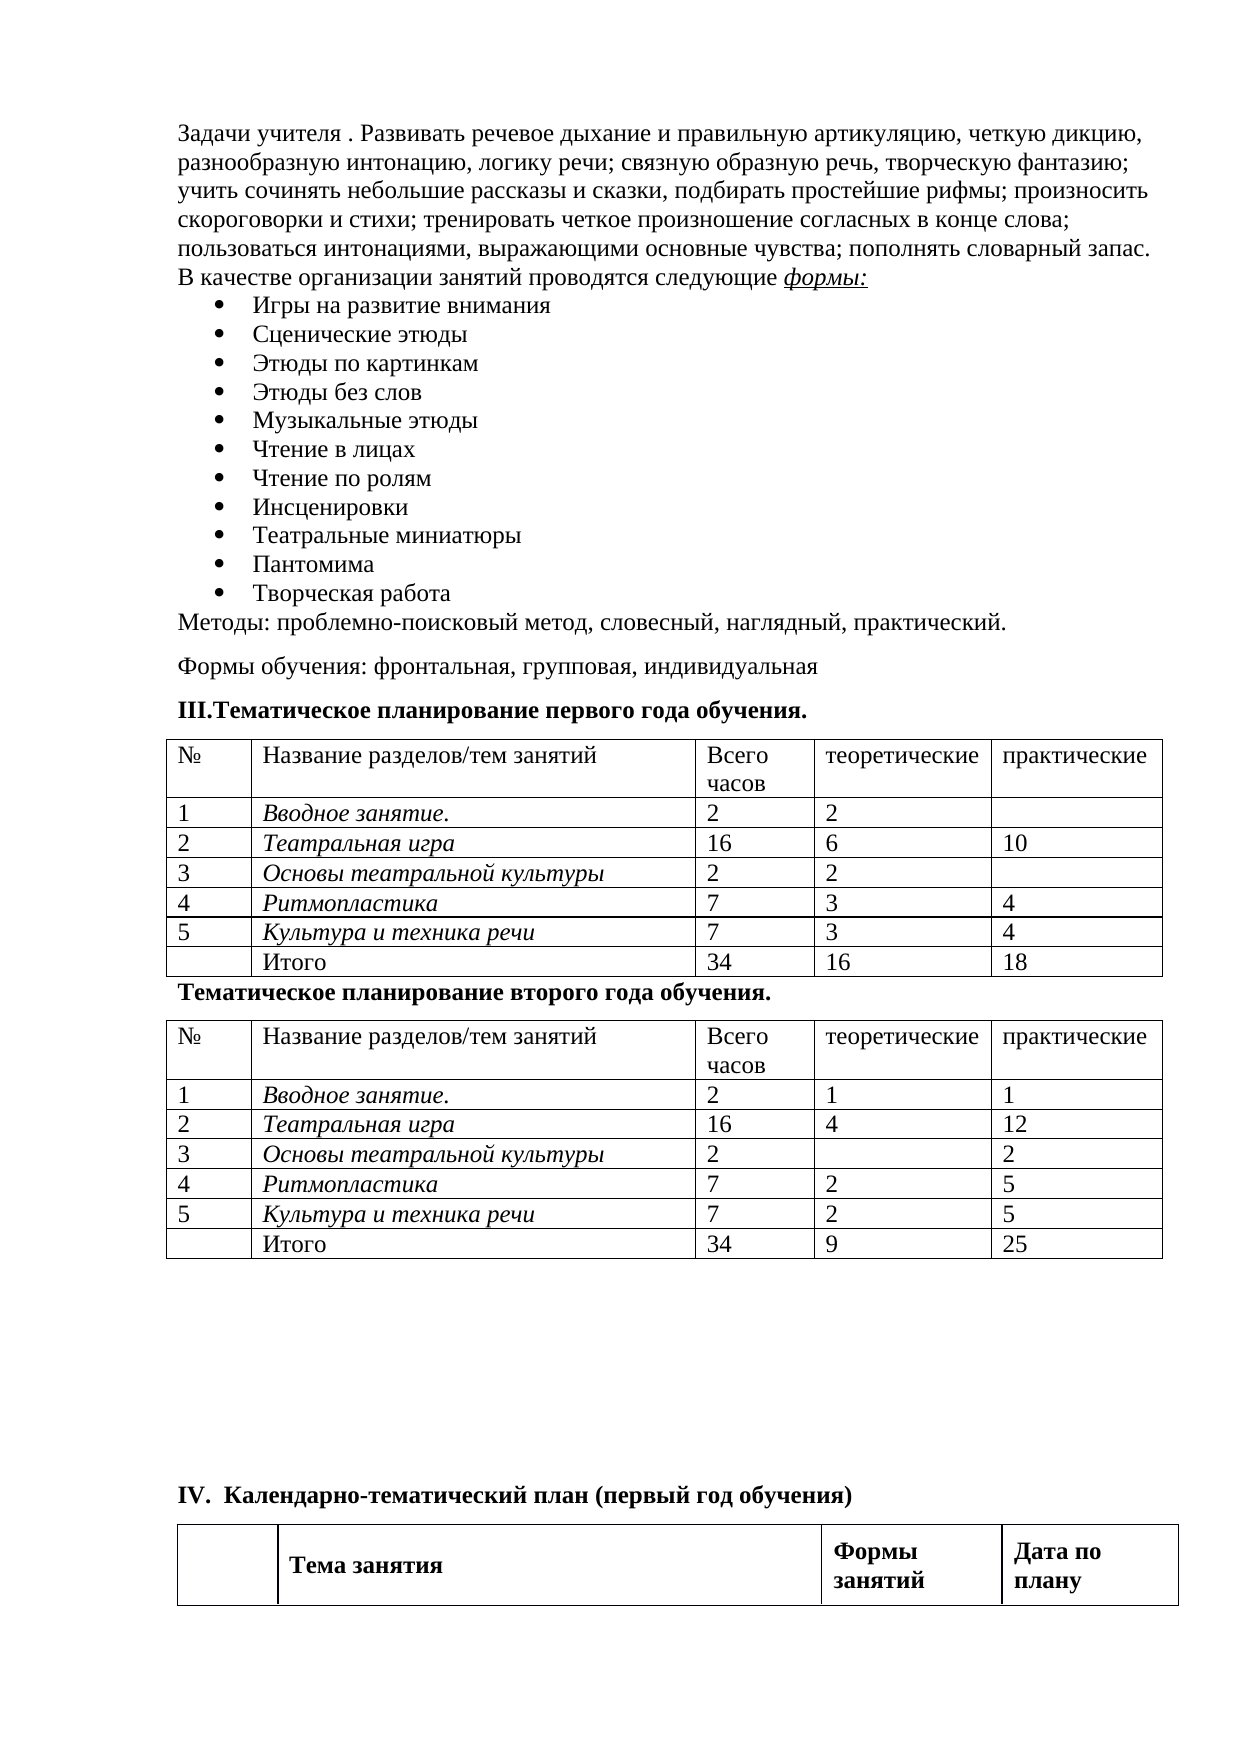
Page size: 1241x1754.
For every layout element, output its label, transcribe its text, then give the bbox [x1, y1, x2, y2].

table_header практические [992, 1021, 1162, 1079]
table_cell Основы театральной культуры [252, 858, 695, 887]
table_cell 2 [696, 858, 814, 887]
table_cell 1 [167, 1080, 251, 1108]
table_cell Вводное занятие. [252, 1080, 695, 1108]
list Инсценировки [215, 492, 1152, 521]
table_cell [815, 1139, 991, 1168]
table_cell 3 [815, 888, 991, 916]
table_header Название разделов/тем занятий [252, 740, 695, 797]
table_cell 7 [696, 888, 814, 916]
list Игры на развитие внимания [215, 291, 1152, 319]
table_cell 4 [167, 1169, 251, 1198]
text Методы: проблемно-поисковый метод, словесный, наглядный, практический. [177, 607, 1152, 636]
table_cell 3 [815, 918, 991, 946]
list Чтение по ролям [215, 463, 1152, 492]
table_cell 2 [167, 828, 251, 857]
table_cell 1 [167, 798, 251, 827]
table_header [178, 1525, 277, 1604]
table_cell 5 [167, 918, 251, 946]
table_cell 4 [992, 918, 1162, 946]
table_header Всего часов [696, 1021, 814, 1079]
table_cell Основы театральной культуры [252, 1139, 695, 1168]
table_cell 2 [992, 1139, 1162, 1168]
table_cell 5 [992, 1169, 1162, 1198]
table_cell 4 [167, 888, 251, 916]
table_cell 5 [167, 1199, 251, 1228]
table_cell 4 [815, 1110, 991, 1138]
table_cell Итого [252, 1229, 695, 1257]
table_cell 25 [992, 1229, 1162, 1257]
table_cell 2 [815, 798, 991, 827]
table_header Название разделов/тем занятий [252, 1021, 695, 1079]
table_cell 2 [815, 1199, 991, 1228]
table_header Тема занятия [279, 1525, 821, 1604]
text В качестве организации занятий проводятся следующие формы: [177, 262, 1152, 291]
table_cell [167, 947, 251, 976]
table_cell Культура и техника речи [252, 918, 695, 946]
table_cell 16 [815, 947, 991, 976]
table_cell 2 [815, 858, 991, 887]
list Сценические этюды [215, 319, 1152, 348]
table_cell 3 [167, 1139, 251, 1168]
table_cell Ритмопластика [252, 888, 695, 916]
table_cell 5 [992, 1199, 1162, 1228]
table_cell [992, 858, 1162, 887]
table_header Дата по плану [1003, 1525, 1178, 1604]
table_cell 7 [696, 918, 814, 946]
table_cell 3 [167, 858, 251, 887]
table_cell Культура и техника речи [252, 1199, 695, 1228]
table_cell 16 [696, 1110, 814, 1138]
table_cell Итого [252, 947, 695, 976]
table_cell 2 [167, 1110, 251, 1138]
table_cell 2 [696, 1139, 814, 1168]
table_cell 34 [696, 1229, 814, 1257]
list Театральные миниатюры [215, 521, 1152, 549]
table_cell 2 [815, 1169, 991, 1198]
table_header Формы занятий [822, 1525, 1001, 1604]
list Этюды без слов [215, 377, 1152, 406]
table_cell Вводное занятие. [252, 798, 695, 827]
text III.Тематическое планирование первого года обучения. [177, 696, 1152, 724]
list Этюды по картинкам [215, 348, 1152, 377]
table_cell 18 [992, 947, 1162, 976]
text Формы обучения: фронтальная, групповая, индивидуальная [177, 651, 1152, 680]
table_cell 10 [992, 828, 1162, 857]
list Музыкальные этюды [215, 406, 1152, 434]
list Творческая работа [215, 578, 1152, 607]
table_cell 1 [815, 1080, 991, 1108]
table_cell Театральная игра [252, 828, 695, 857]
text Задачи учителя . Развивать речевое дыхание и правильную артикуляцию, четкую дикцию, разнообразную интонацию, логику речи; связную образную речь, творческую фантазию; учить сочинять небольшие рассказы и сказки, подбирать простейшие рифмы; произносить скороговорки и стихи; тренировать четкое произношение согласных в конце слова; пользоваться интонациями, выражающими основные чувства; пополнять словарный запас. [177, 118, 1152, 262]
table_cell Ритмопластика [252, 1169, 695, 1198]
table_header теоретические [815, 740, 991, 797]
table_header практические [992, 740, 1162, 797]
text Тематическое планирование второго года обучения. [177, 977, 1152, 1006]
table_header № [167, 1021, 251, 1079]
table_cell 6 [815, 828, 991, 857]
table_cell [167, 1229, 251, 1257]
table_header № [167, 740, 251, 797]
table_cell 4 [992, 888, 1162, 916]
table_cell 1 [992, 1080, 1162, 1108]
table_cell 34 [696, 947, 814, 976]
table_cell 16 [696, 828, 814, 857]
text IV. Календарно-тематический план (первый год обучения) [177, 1480, 1152, 1509]
table_header Всего часов [696, 740, 814, 797]
table_cell 12 [992, 1110, 1162, 1138]
table_cell [992, 798, 1162, 827]
table_cell 7 [696, 1199, 814, 1228]
table_cell 9 [815, 1229, 991, 1257]
list Пантомима [215, 549, 1152, 578]
list Чтение в лицах [215, 434, 1152, 463]
table_cell 7 [696, 1169, 814, 1198]
table_cell 2 [696, 1080, 814, 1108]
table_header теоретические [815, 1021, 991, 1079]
table_cell 2 [696, 798, 814, 827]
table_cell Театральная игра [252, 1110, 695, 1138]
